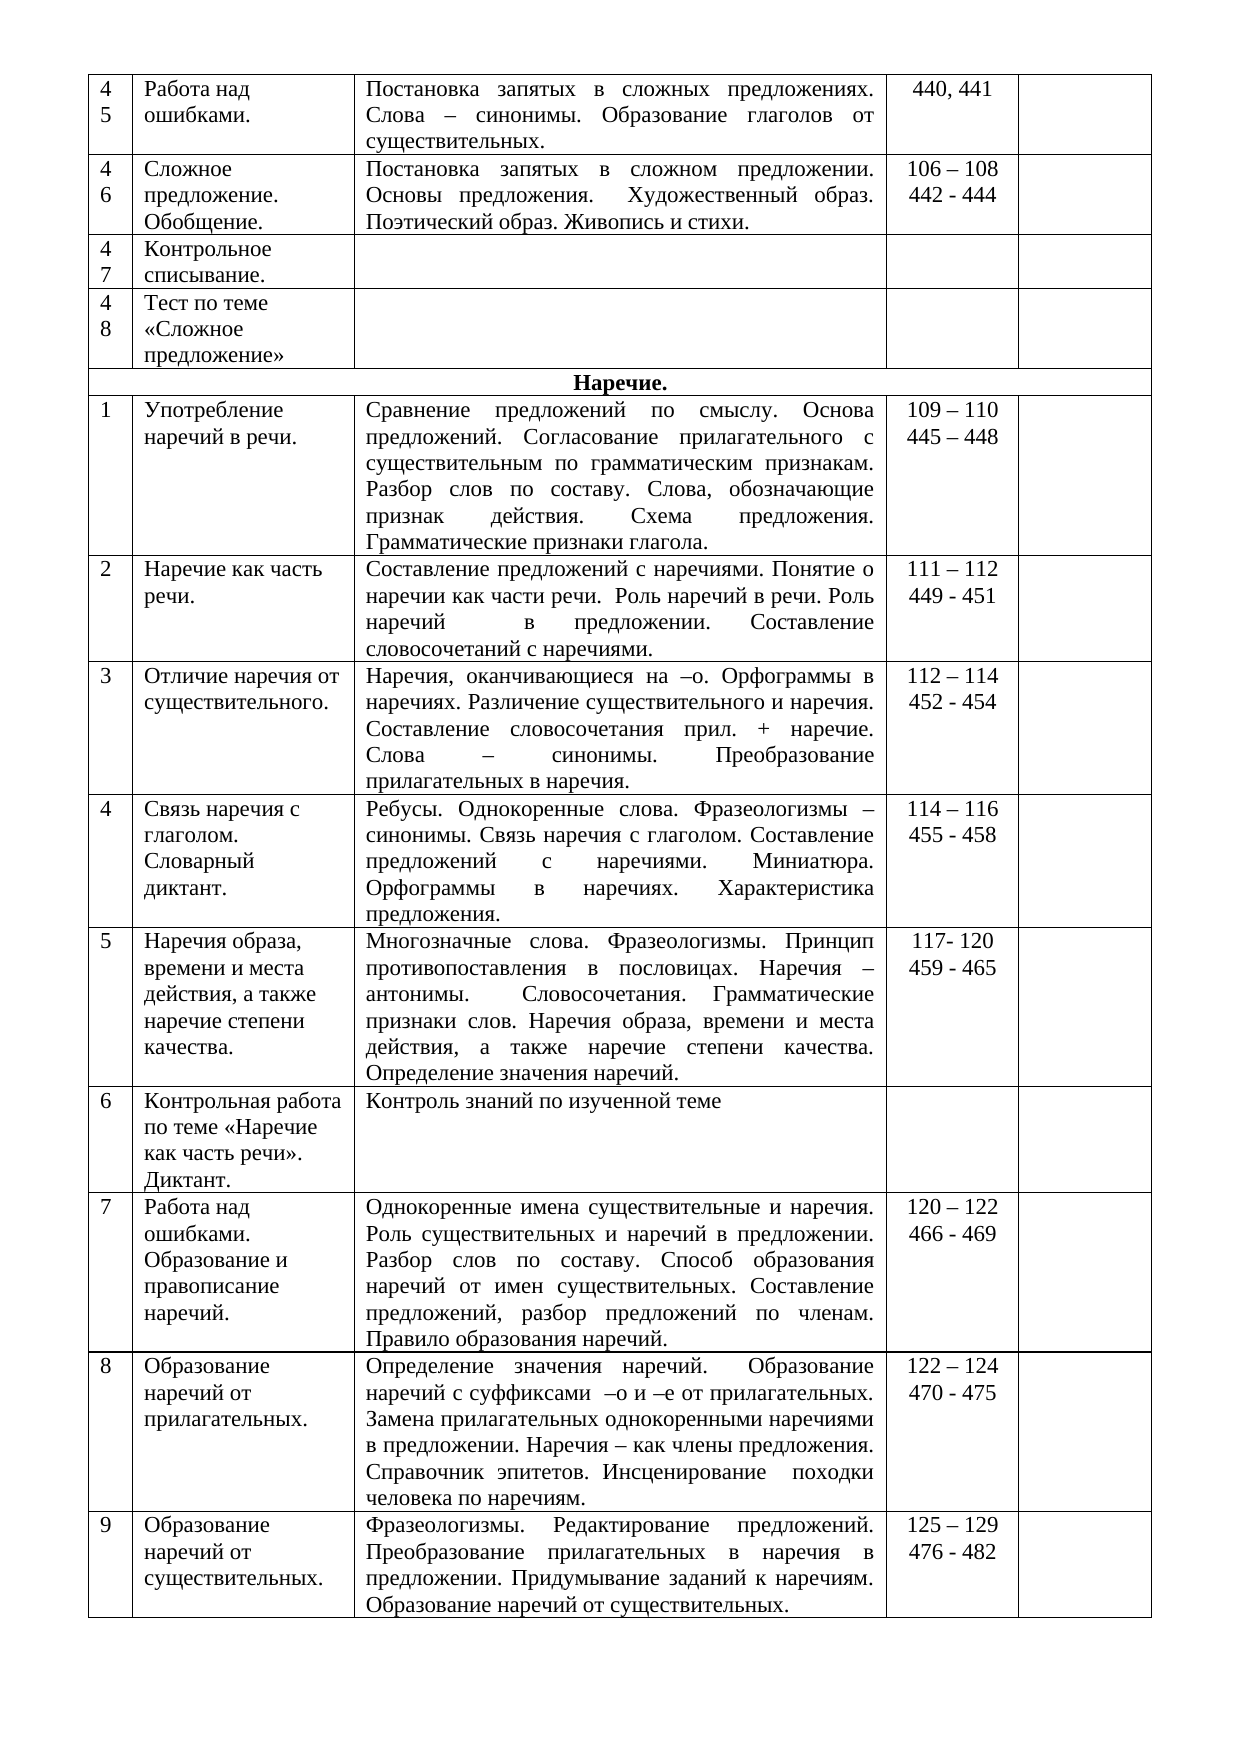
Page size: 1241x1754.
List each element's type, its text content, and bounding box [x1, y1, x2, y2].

table_cell Постановка запятых в сложных предложениях. Слова – синонимы. Образование глаголов от существительных. [355, 75, 886, 154]
table_cell 4 [89, 795, 132, 927]
table_cell 8 [89, 1353, 132, 1511]
table_cell Работа над ошибками. [133, 75, 354, 154]
table_cell Работа над ошибками. Образование и правописание наречий. [133, 1193, 354, 1351]
table_cell 114 – 116 455 - 458 [887, 795, 1018, 927]
table_cell 2 [89, 556, 132, 661]
table_cell Постановка запятых в сложном предложении. Основы предложения. Художественный образ. Поэтический образ. Живопись и стихи. [355, 155, 886, 234]
table_cell [887, 1087, 1018, 1192]
table_cell 46 [89, 155, 132, 234]
table_cell Контроль знаний по изученной теме [355, 1087, 886, 1192]
table_cell 1 [89, 396, 132, 554]
table_cell Наречия образа, времени и места действия, а также наречие степени качества. [133, 928, 354, 1086]
table_cell Тест по теме «Сложное предложение» [133, 289, 354, 368]
table_cell 7 [89, 1193, 132, 1351]
table_cell [1019, 662, 1151, 794]
table_cell Многозначные слова. Фразеологизмы. Принцип противопоставления в пословицах. Наречия – антонимы. Словосочетания. Грамматические признаки слов. Наречия образа, времени и места действия, а также наречие степени качества. Определение значения наречий. [355, 928, 886, 1086]
table_cell [1019, 1512, 1151, 1617]
table_cell Образование наречий от прилагательных. [133, 1353, 354, 1511]
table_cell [133, 1512, 354, 1617]
table_cell [1019, 75, 1151, 154]
table_cell [887, 235, 1018, 288]
table_cell Отличие наречия от существительного. [133, 662, 354, 794]
table_cell Контрольное списывание. [133, 235, 354, 288]
table_cell [355, 235, 886, 288]
table_cell 122 – 124 470 - 475 [887, 1353, 1018, 1511]
table_cell [355, 289, 886, 368]
table_cell 45 [89, 75, 132, 154]
table_cell Сложное предложение. Обобщение. [133, 155, 354, 234]
table_cell 5 [89, 928, 132, 1086]
table_cell [1019, 155, 1151, 234]
table_cell 440, 441 [887, 75, 1018, 154]
table_cell [1019, 1087, 1151, 1192]
table_cell 48 [89, 289, 132, 368]
table_cell Наречие как часть речи. [133, 556, 354, 661]
table_cell Контрольная работа по теме «Наречие как часть речи». Диктант. [133, 1087, 354, 1192]
table_cell Определение значения наречий. Образование наречий с суффиксами –о и –е от прилагательных. Замена прилагательных однокоренными наречиями в предложении. Наречия – как члены предложения. Справочник эпитетов. Инсценирование походки человека по наречиям. [355, 1353, 886, 1511]
table_cell 9 [89, 1512, 132, 1617]
table_cell [1019, 928, 1151, 1086]
table_cell Наречия, оканчивающиеся на –о. Орфограммы в наречиях. Различение существительного и наречия. Составление словосочетания прил. + наречие. Слова – синонимы. Преобразование прилагательных в наречия. [355, 662, 886, 794]
table_cell 47 [89, 235, 132, 288]
table_cell [1019, 795, 1151, 927]
table_cell Ребусы. Однокоренные слова. Фразеологизмы – синонимы. Связь наречия с глаголом. Составление предложений с наречиями. Миниатюра. Орфограммы в наречиях. Характеристика предложения. [355, 795, 886, 927]
table_cell 117- 120 459 - 465 [887, 928, 1018, 1086]
table_cell 3 [89, 662, 132, 794]
table_cell [1019, 556, 1151, 661]
table_cell 106 – 108 442 - 444 [887, 155, 1018, 234]
table_cell Связь наречия с глаголом. Словарный диктант. [133, 795, 354, 927]
table_cell [1019, 289, 1151, 368]
table_cell Наречие. [89, 369, 1151, 395]
table_cell Употребление наречий в речи. [133, 396, 354, 554]
table_cell [1019, 1353, 1151, 1511]
table_cell [1019, 235, 1151, 288]
table_cell [1019, 396, 1151, 554]
table_cell Составление предложений с наречиями. Понятие о наречии как части речи. Роль наречий в речи. Роль наречий в предложении. Составление словосочетаний с наречиями. [355, 556, 886, 661]
table_cell [1019, 1193, 1151, 1351]
table_cell 111 – 112 449 - 451 [887, 556, 1018, 661]
table_cell Фразеологизмы. Редактирование предложений. Преобразование прилагательных в наречия в предложении. Придумывание заданий к наречиям. Образование наречий от существительных. [355, 1512, 886, 1617]
table_cell 120 – 122 466 - 469 [887, 1193, 1018, 1351]
table_cell 125 – 129 476 - 482 [887, 1512, 1018, 1617]
table_cell [887, 289, 1018, 368]
table_cell Сравнение предложений по смыслу. Основа предложений. Согласование прилагательного с существительным по грамматическим признакам. Разбор слов по составу. Слова, обозначающие признак действия. Схема предложения. Грамматические признаки глагола. [355, 396, 886, 554]
table_cell 109 – 110 445 – 448 [887, 396, 1018, 554]
table_cell 112 – 114 452 - 454 [887, 662, 1018, 794]
table_cell Однокоренные имена существительные и наречия. Роль существительных и наречий в предложении. Разбор слов по составу. Способ образования наречий от имен существительных. Составление предложений, разбор предложений по членам. Правило образования наречий. [355, 1193, 886, 1351]
table_cell 6 [89, 1087, 132, 1192]
